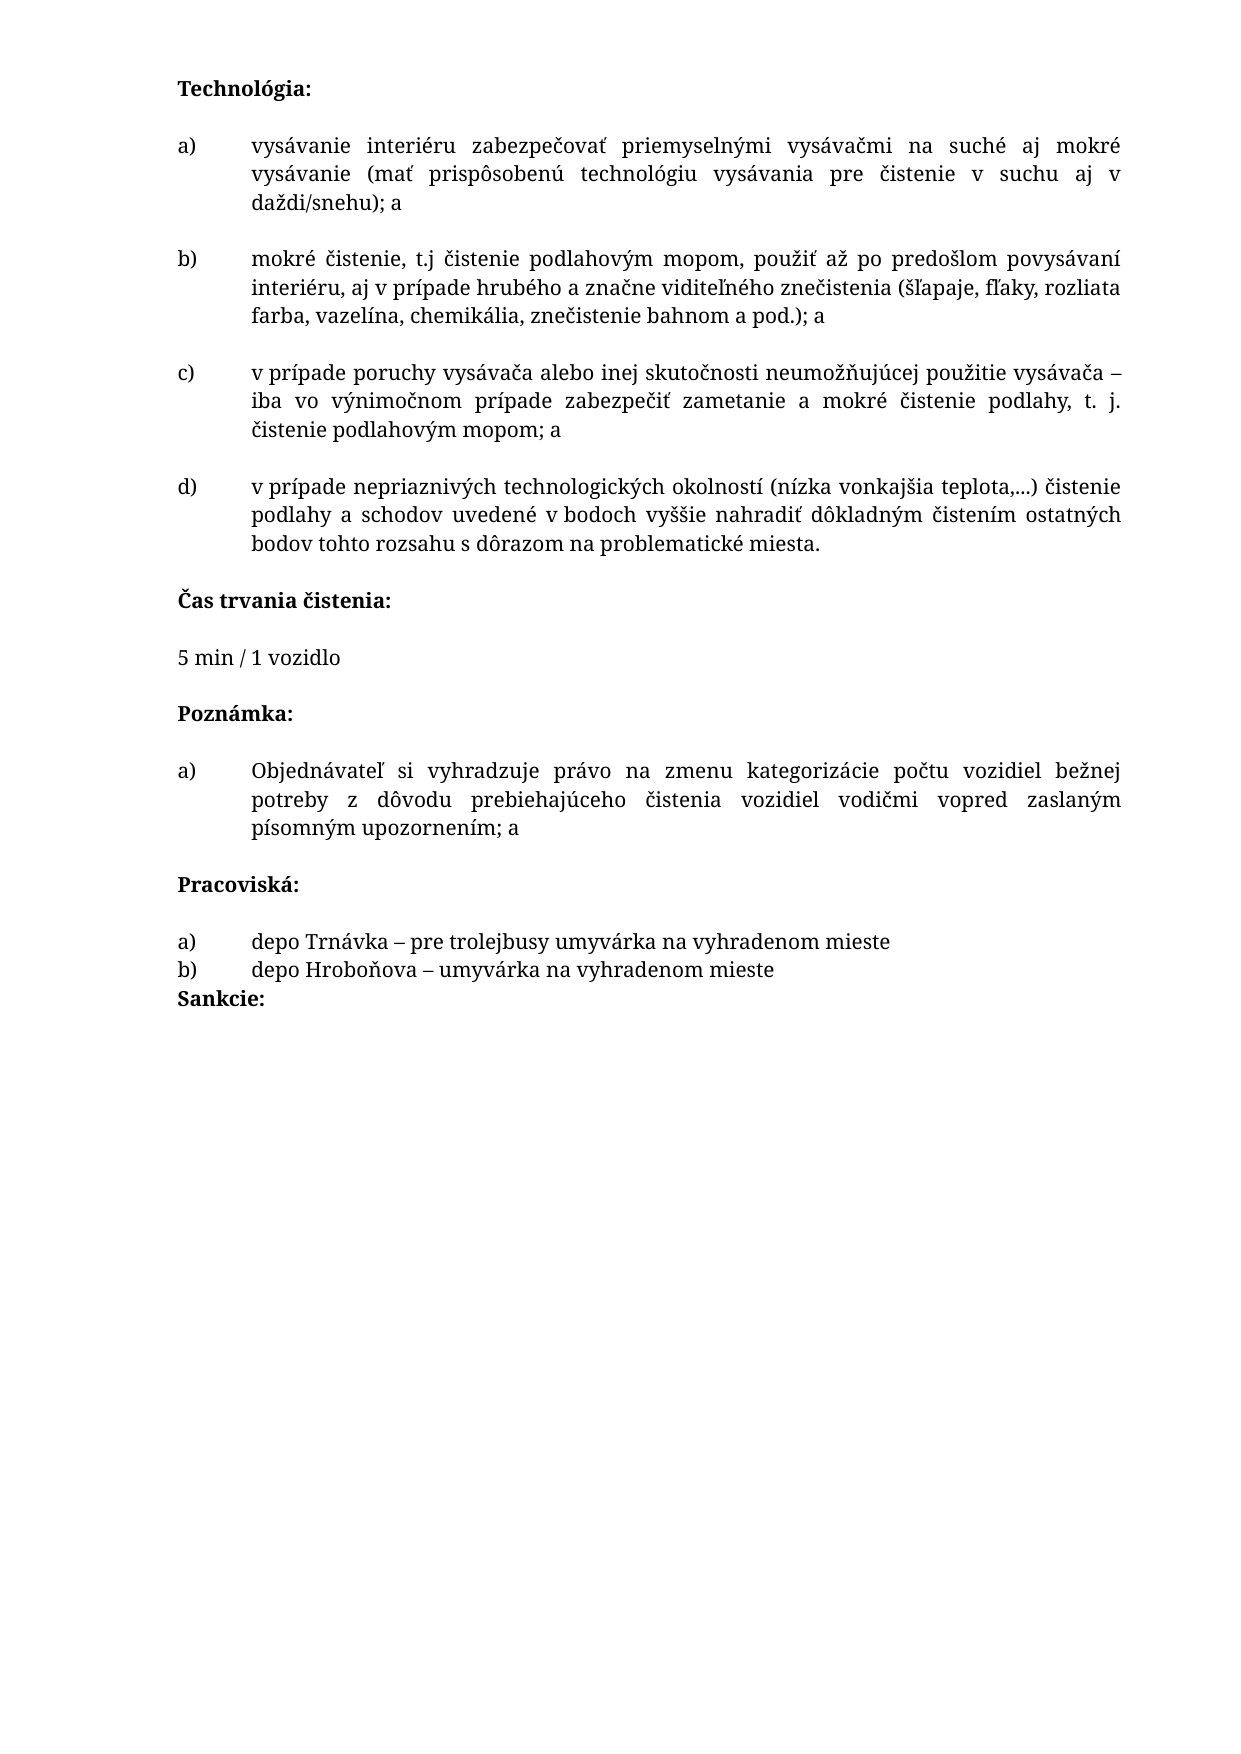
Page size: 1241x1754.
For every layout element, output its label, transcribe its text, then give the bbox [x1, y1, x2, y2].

list Objednávateľ si vyhradzuje právo na zmenu kategorizácie počtu vozidiel bežnej potreby z dôvodu prebiehajúceho čistenia vozidiel vodičmi vopred zaslaným písomným upozornením; a [177, 756, 1122, 842]
text Čas trvania čistenia: [177, 586, 1122, 614]
list v prípade poruchy vysávača alebo inej skutočnosti neumožňujúcej použitie vysávača – iba vo výnimočnom prípade zabezpečiť zametanie a mokré čistenie podlahy, t. j. čistenie podlahovým mopom; a [177, 358, 1122, 443]
text Sankcie: [177, 984, 1122, 1012]
list v prípade nepriaznivých technologických okolností (nízka vonkajšia teplota,...) čistenie podlahy a schodov uvedené v bodoch vyššie nahradiť dôkladným čistením ostatných bodov tohto rozsahu s dôrazom na problematické miesta. [177, 472, 1122, 557]
text 5 min / 1 vozidlo [177, 643, 1122, 671]
text Poznámka: [177, 699, 1122, 728]
text Technológia: [103, 74, 1122, 102]
list vysávanie interiéru zabezpečovať priemyselnými vysávačmi na suché aj mokré vysávanie (mať prispôsobenú technológiu vysávania pre čistenie v suchu aj v daždi/snehu); a [177, 131, 1122, 216]
list depo Trnávka – pre trolejbusy umyvárka na vyhradenom mieste [177, 927, 1122, 955]
list depo Hroboňova – umyvárka na vyhradenom mieste [177, 955, 1122, 984]
list mokré čistenie, t.j čistenie podlahovým mopom, použiť až po predošlom povysávaní interiéru, aj v prípade hrubého a značne viditeľného znečistenia (šľapaje, fľaky, rozliata farba, vazelína, chemikália, znečistenie bahnom a pod.); a [177, 244, 1122, 330]
text Pracoviská: [177, 870, 1122, 898]
